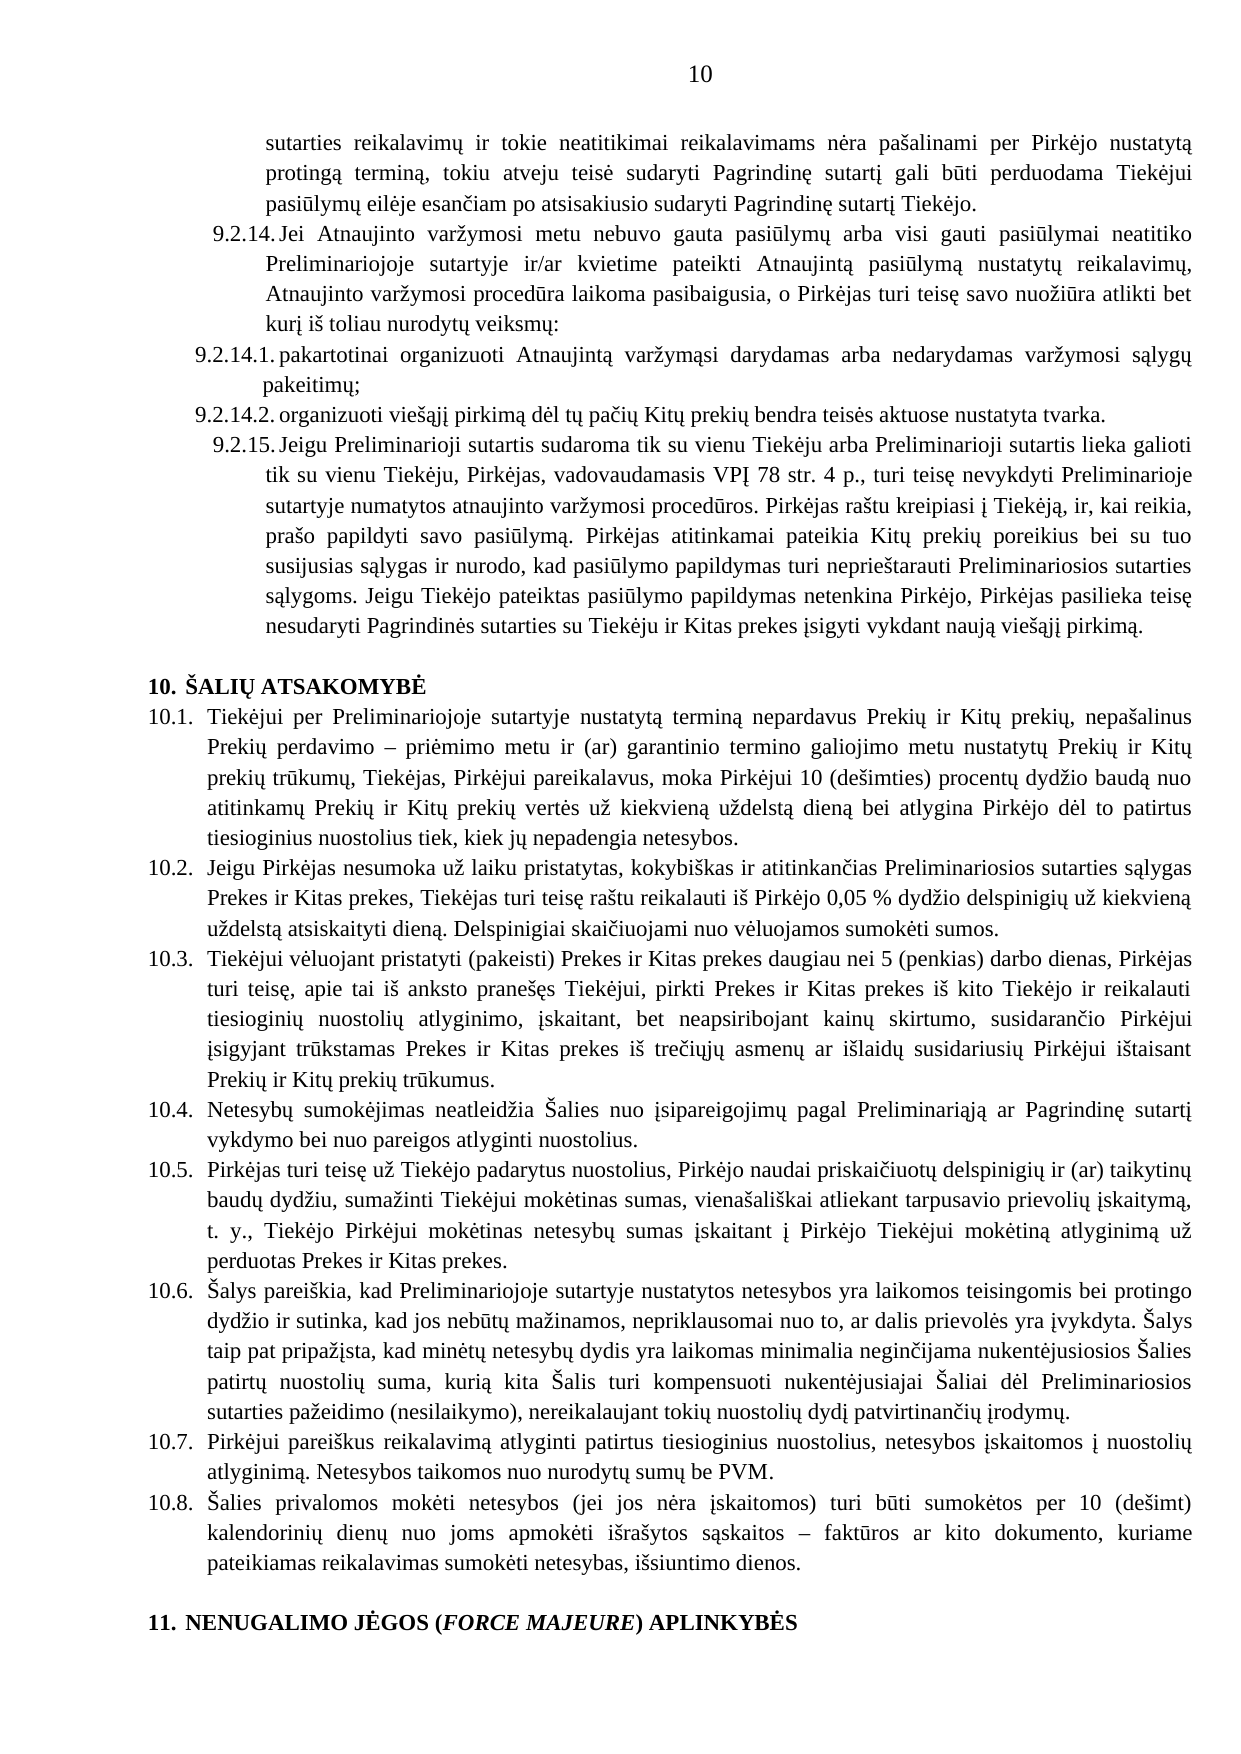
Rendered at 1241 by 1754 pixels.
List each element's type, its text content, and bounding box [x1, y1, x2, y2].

list Tiekėjui per Preliminariojoje sutartyje nustatytą terminą nepardavus Prekių ir Kitų prekių, nepašalinus Prekių perdavimo – priėmimo metu ir (ar) garantinio termino galiojimo metu nustatytų Prekių ir Kitų prekių trūkumų, Tiekėjas, Pirkėjui pareikalavus, moka Pirkėjui 10 (dešimties) procentų dydžio baudą nuo atitinkamų Prekių ir Kitų prekių vertės už kiekvieną uždelstą dieną bei atlygina Pirkėjo dėl to patirtus tiesioginius nuostolius tiek, kiek jų nepadengia netesybos. [148, 703, 1193, 850]
list Pirkėjas turi teisę už Tiekėjo padarytus nuostolius, Pirkėjo naudai priskaičiuotų delspinigių ir (ar) taikytinų baudų dydžiu, sumažinti Tiekėjui mokėtinas sumas, vienašališkai atliekant tarpusavio prievolių įskaitymą, t. y., Tiekėjo Pirkėjui mokėtinas netesybų sumas įskaitant į Pirkėjo Tiekėjui mokėtiną atlyginimą už perduotas Prekes ir Kitas prekes. [148, 1156, 1193, 1273]
list NENUGALIMO JĖGOS (FORCE MAJEURE) APLINKYBĖS [148, 1609, 1194, 1636]
list Šalys pareiškia, kad Preliminariojoje sutartyje nustatytos netesybos yra laikomos teisingomis bei protingo dydžio ir sutinka, kad jos nebūtų mažinamos, nepriklausomai nuo to, ar dalis prievolės yra įvykdyta. Šalys taip pat pripažįsta, kad minėtų netesybų dydis yra laikomas minimalia neginčijama nukentėjusiosios Šalies patirtų nuostolių suma, kurią kita Šalis turi kompensuoti nukentėjusiajai Šaliai dėl Preliminariosios sutarties pažeidimo (nesilaikymo), nereikalaujant tokių nuostolių dydį patvirtinančių įrodymų. [148, 1277, 1193, 1424]
list Šalies privalomos mokėti netesybos (jei jos nėra įskaitomos) turi būti sumokėtos per 10 (dešimt) kalendorinių dienų nuo joms apmokėti išrašytos sąskaitos – faktūros ar kito dokumento, kuriame pateikiamas reikalavimas sumokėti netesybas, išsiuntimo dienos. [148, 1489, 1193, 1575]
list Netesybų sumokėjimas neatleidžia Šalies nuo įsipareigojimų pagal Preliminariąją ar Pagrindinę sutartį vykdymo bei nuo pareigos atlyginti nuostolius. [148, 1096, 1193, 1152]
list organizuoti viešąjį pirkimą dėl tų pačių Kitų prekių bendra teisės aktuose nustatyta tvarka. [195, 401, 1193, 427]
list Tiekėjui vėluojant pristatyti (pakeisti) Prekes ir Kitas prekes daugiau nei 5 (penkias) darbo dienas, Pirkėjas turi teisę, apie tai iš anksto pranešęs Tiekėjui, pirkti Prekes ir Kitas prekes iš kito Tiekėjo ir reikalauti tiesioginių nuostolių atlyginimo, įskaitant, bet neapsiribojant kainų skirtumo, susidarančio Pirkėjui įsigyjant trūkstamas Prekes ir Kitas prekes iš trečiųjų asmenų ar išlaidų susidariusių Pirkėjui ištaisant Prekių ir Kitų prekių trūkumus. [148, 945, 1193, 1092]
list Jeigu Preliminarioji sutartis sudaroma tik su vienu Tiekėju arba Preliminarioji sutartis lieka galioti tik su vienu Tiekėju, Pirkėjas, vadovaudamasis VPĮ 78 str. 4 p., turi teisę nevykdyti Preliminarioje sutartyje numatytos atnaujinto varžymosi procedūros. Pirkėjas raštu kreipiasi į Tiekėją, ir, kai reikia, prašo papildyti savo pasiūlymą. Pirkėjas atitinkamai pateikia Kitų prekių poreikius bei su tuo susijusias sąlygas ir nurodo, kad pasiūlymo papildymas turi neprieštarauti Preliminariosios sutarties sąlygoms. Jeigu Tiekėjo pateiktas pasiūlymo papildymas netenkina Pirkėjo, Pirkėjas pasilieka teisę nesudaryti Pagrindinės sutarties su Tiekėju ir Kitas prekes įsigyti vykdant naują viešąjį pirkimą. [213, 431, 1193, 639]
list Jeigu Pirkėjas nesumoka už laiku pristatytas, kokybiškas ir atitinkančias Preliminariosios sutarties sąlygas Prekes ir Kitas prekes, Tiekėjas turi teisę raštu reikalauti iš Pirkėjo 0,05 % dydžio delspinigių už kiekvieną uždelstą atsiskaityti dieną. Delspinigiai skaičiuojami nuo vėluojamos sumokėti sumos. [148, 854, 1193, 941]
list ŠALIŲ ATSAKOMYBĖ [148, 673, 1194, 699]
list pakartotinai organizuoti Atnaujintą varžymąsi darydamas arba nedarydamas varžymosi sąlygų pakeitimų; [195, 341, 1193, 397]
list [213, 129, 1193, 216]
list Jei Atnaujinto varžymosi metu nebuvo gauta pasiūlymų arba visi gauti pasiūlymai neatitiko Preliminariojoje sutartyje ir/ar kvietime pateikti Atnaujintą pasiūlymą nustatytų reikalavimų, Atnaujinto varžymosi procedūra laikoma pasibaigusia, o Pirkėjas turi teisę savo nuožiūra atlikti bet kurį iš toliau nurodytų veiksmų: [213, 220, 1193, 337]
list Pirkėjui pareiškus reikalavimą atlyginti patirtus tiesioginius nuostolius, netesybos įskaitomos į nuostolių atlyginimą. Netesybos taikomos nuo nurodytų sumų be PVM. [148, 1428, 1193, 1485]
